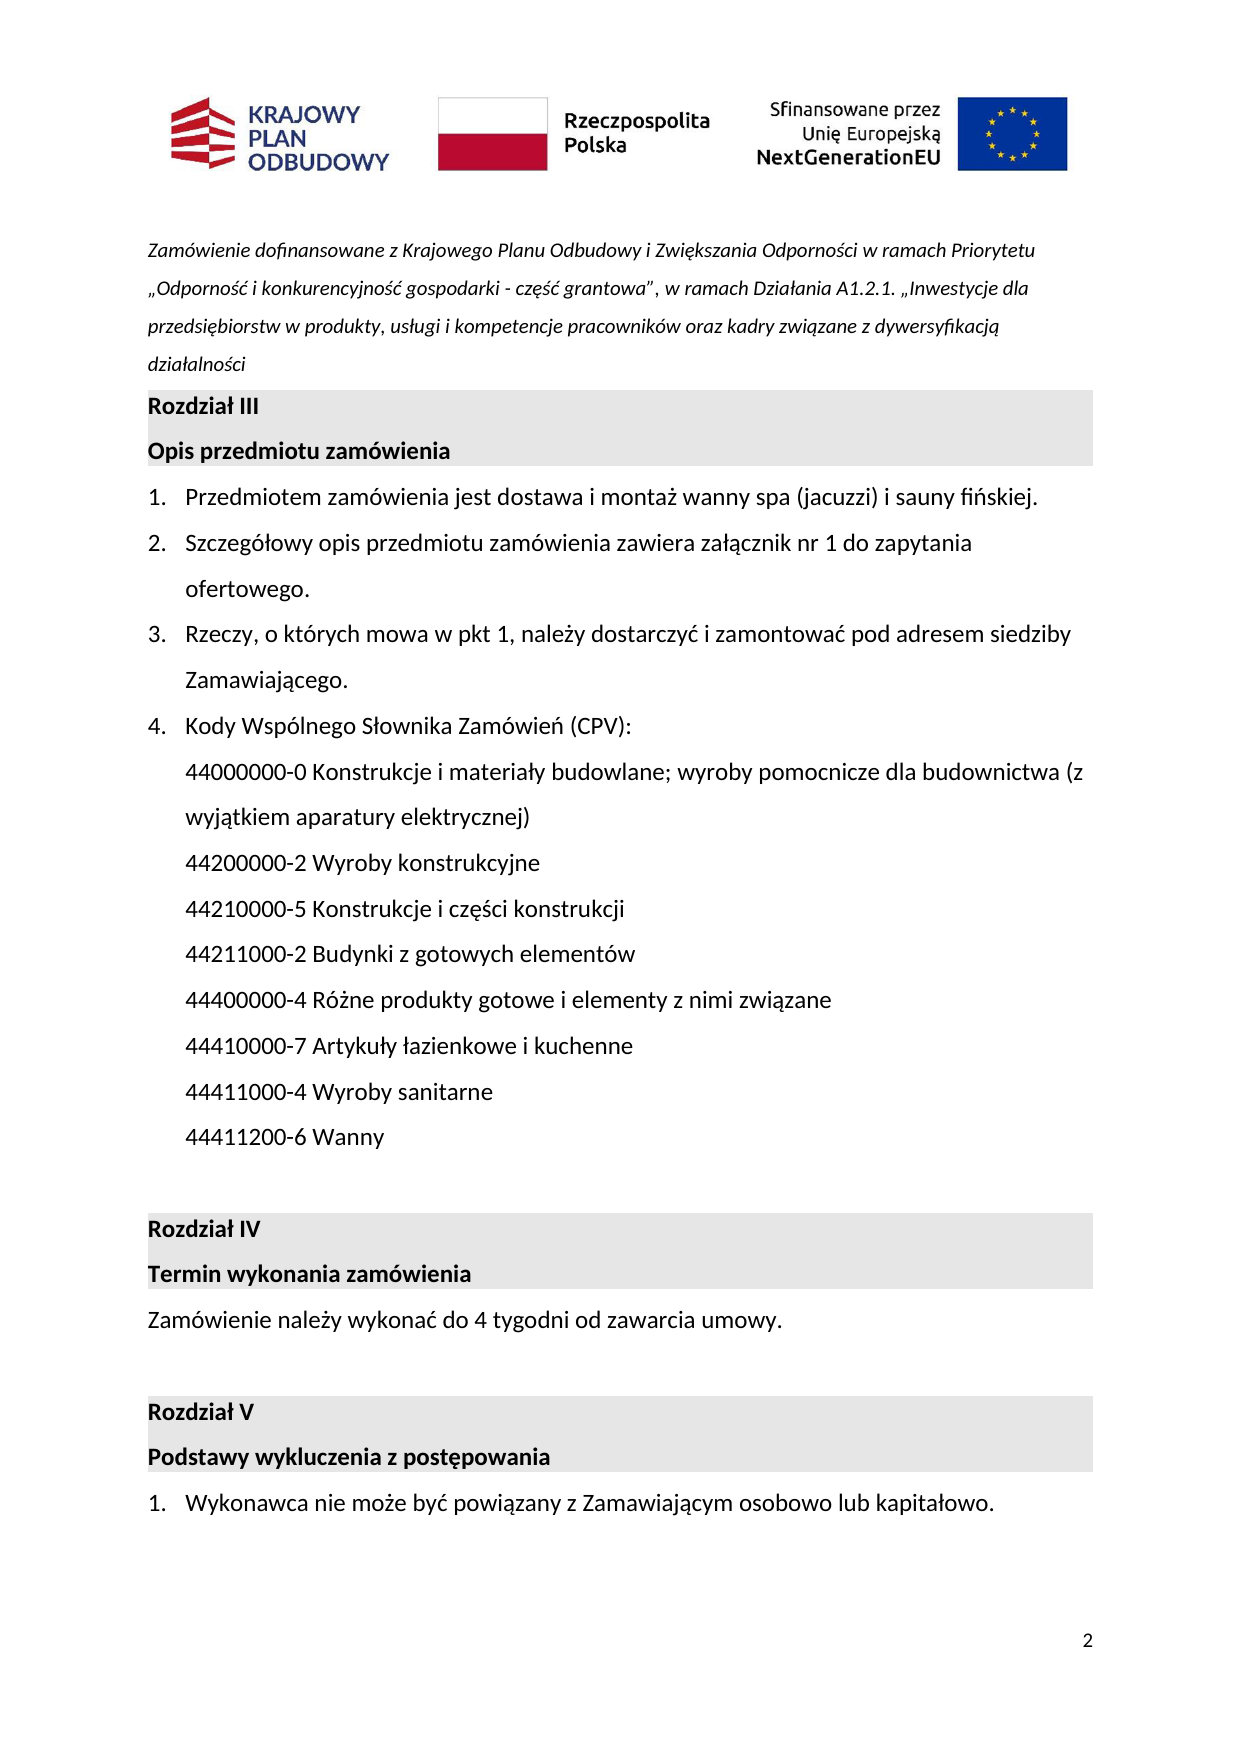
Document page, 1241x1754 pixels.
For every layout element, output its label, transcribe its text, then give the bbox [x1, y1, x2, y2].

list Wykonawca nie może być powiązany z Zamawiającym osobowo lub kapitałowo. [148, 1487, 1093, 1518]
text Termin wykonania zamówienia [148, 1259, 1093, 1289]
text 44000000-0 Konstrukcje i materiały budowlane; wyroby pomocnicze dla budownictwa (z wyjątkiem aparatury elektrycznej) [185, 756, 1093, 832]
text 44411000-4 Wyroby sanitarne [185, 1076, 1093, 1106]
text 44400000-4 Różne produkty gotowe i elementy z nimi związane [185, 984, 1093, 1015]
text Zamówienie należy wykonać do 4 tygodni od zawarcia umowy. [148, 1304, 1093, 1335]
text Rozdział IV [148, 1213, 1093, 1243]
text Rozdział V [148, 1396, 1093, 1426]
picture [147, 73, 1093, 195]
text Rozdział III [148, 390, 1093, 420]
list Kody Wspólnego Słownika Zamówień (CPV): [148, 710, 1093, 740]
list Przedmiotem zamówienia jest dostawa i montaż wanny spa (jacuzzi) i sauny fińskiej. [148, 481, 1093, 512]
list Szczegółowy opis przedmiotu zamówienia zawiera załącznik nr 1 do zapytania ofertowego. [148, 527, 1093, 603]
text 44410000-7 Artykuły łazienkowe i kuchenne [185, 1030, 1093, 1061]
text 44210000-5 Konstrukcje i części konstrukcji [185, 893, 1093, 923]
text 44211000-2 Budynki z gotowych elementów [185, 938, 1093, 969]
text Opis przedmiotu zamówienia [148, 436, 1093, 466]
text 44411200-6 Wanny [185, 1121, 1093, 1152]
text 44200000-2 Wyroby konstrukcyjne [185, 847, 1093, 878]
list Rzeczy, o których mowa w pkt 1, należy dostarczyć i zamontować pod adresem siedziby Zamawiającego. [148, 618, 1093, 695]
text Podstawy wykluczenia z postępowania [148, 1442, 1093, 1472]
